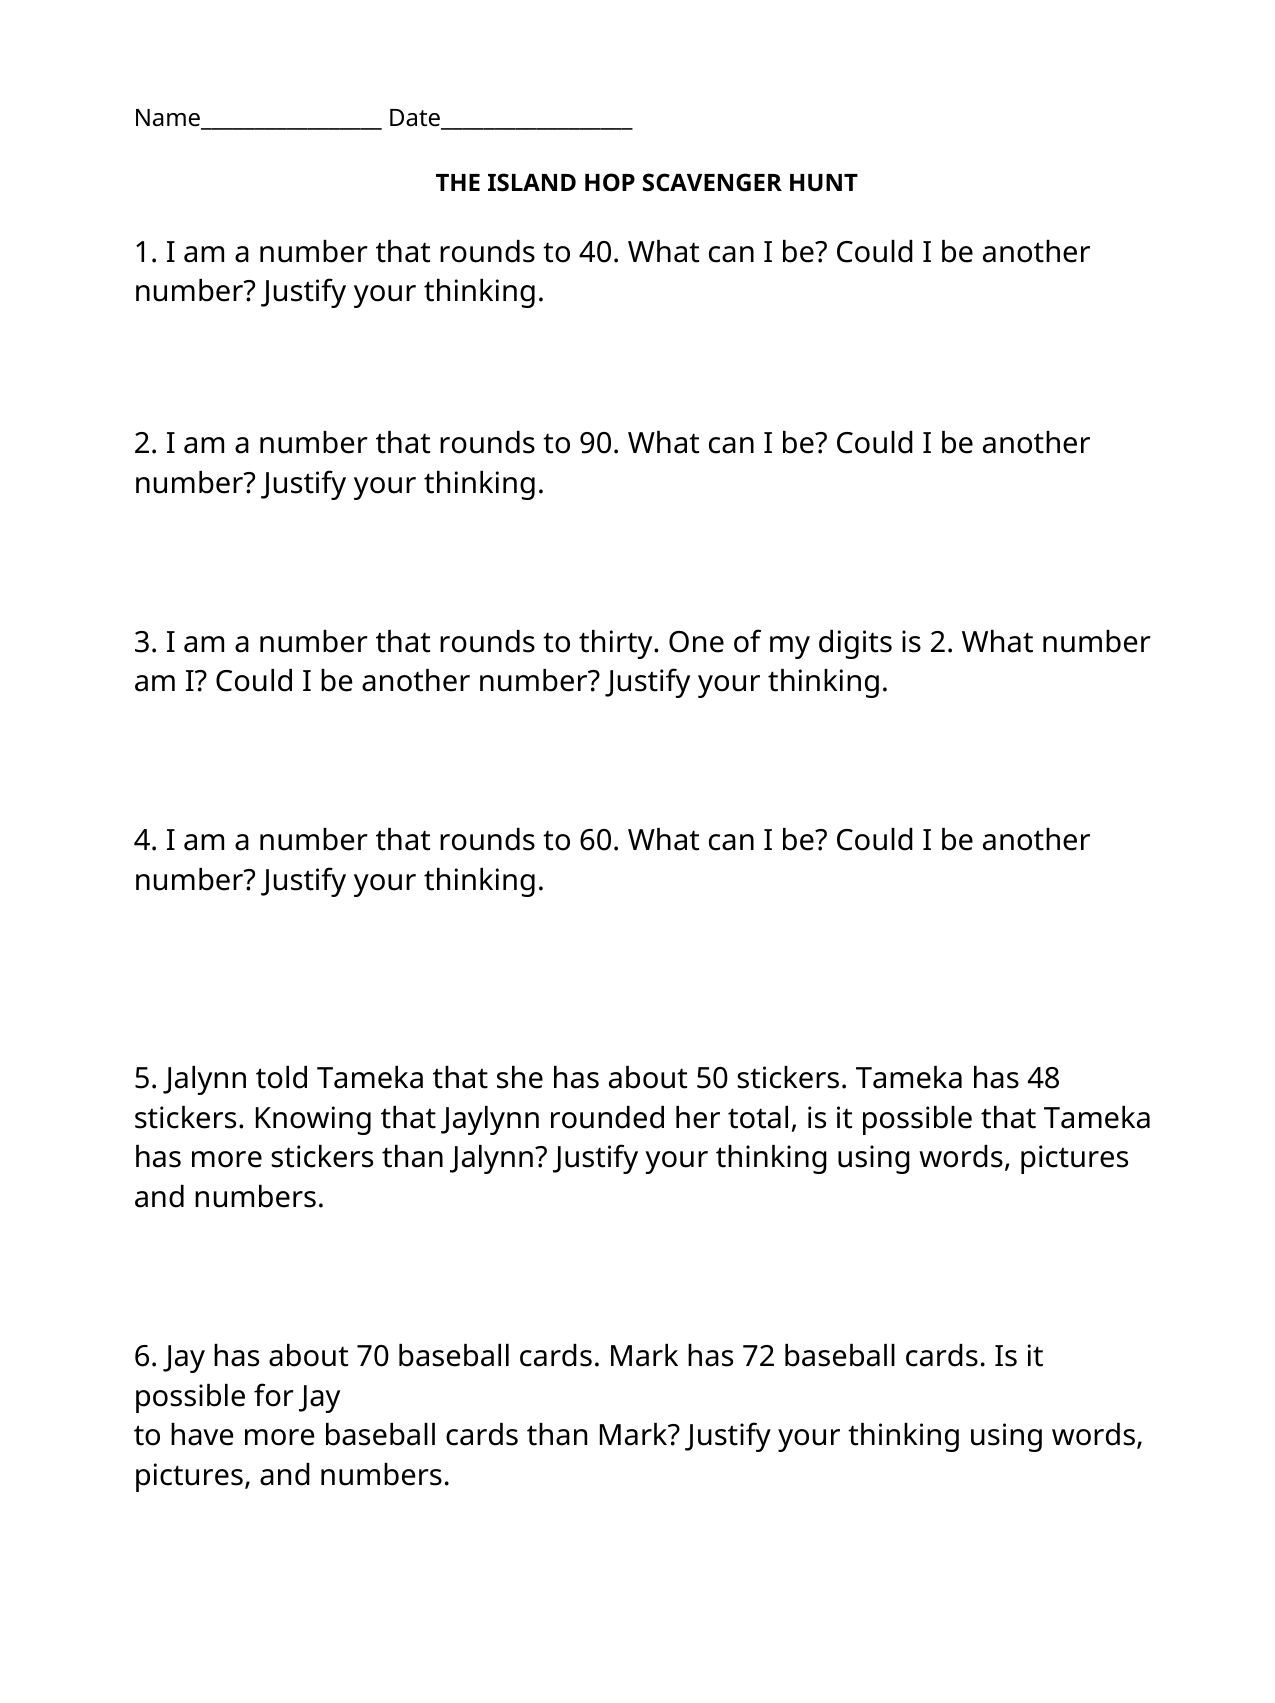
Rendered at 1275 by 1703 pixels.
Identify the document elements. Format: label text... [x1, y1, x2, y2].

text to have more baseball cards than Mark? Justify your thinking using words, pictures, and numbers. [133, 1414, 1160, 1494]
text THE ISLAND HOP SCAVENGER HUNT [133, 166, 1160, 198]
text 6. Jay has about 70 baseball cards. Mark has 72 baseball cards. Is it possible for Jay [133, 1335, 1160, 1414]
text 3. I am a number that rounds to thirty. One of my digits is 2. What number am I? Could I be another number? Justify your thinking. [133, 621, 1160, 700]
text 5. Jalynn told Tameka that she has about 50 stickers. Tameka has 48 stickers. Knowing that Jaylynn rounded her total, is it possible that Tameka has more stickers than Jalynn? Justify your thinking using words, pictures and numbers. [133, 1057, 1160, 1216]
text 2. I am a number that rounds to 90. What can I be? Could I be another number? Justify your thinking. [133, 422, 1160, 502]
text 1. I am a number that rounds to 40. What can I be? Could I be another number? Justify your thinking. [133, 231, 1160, 310]
text 4. I am a number that rounds to 60. What can I be? Could I be another number? Justify your thinking. [133, 819, 1160, 899]
text Name_________________ Date__________________ [133, 101, 1160, 133]
